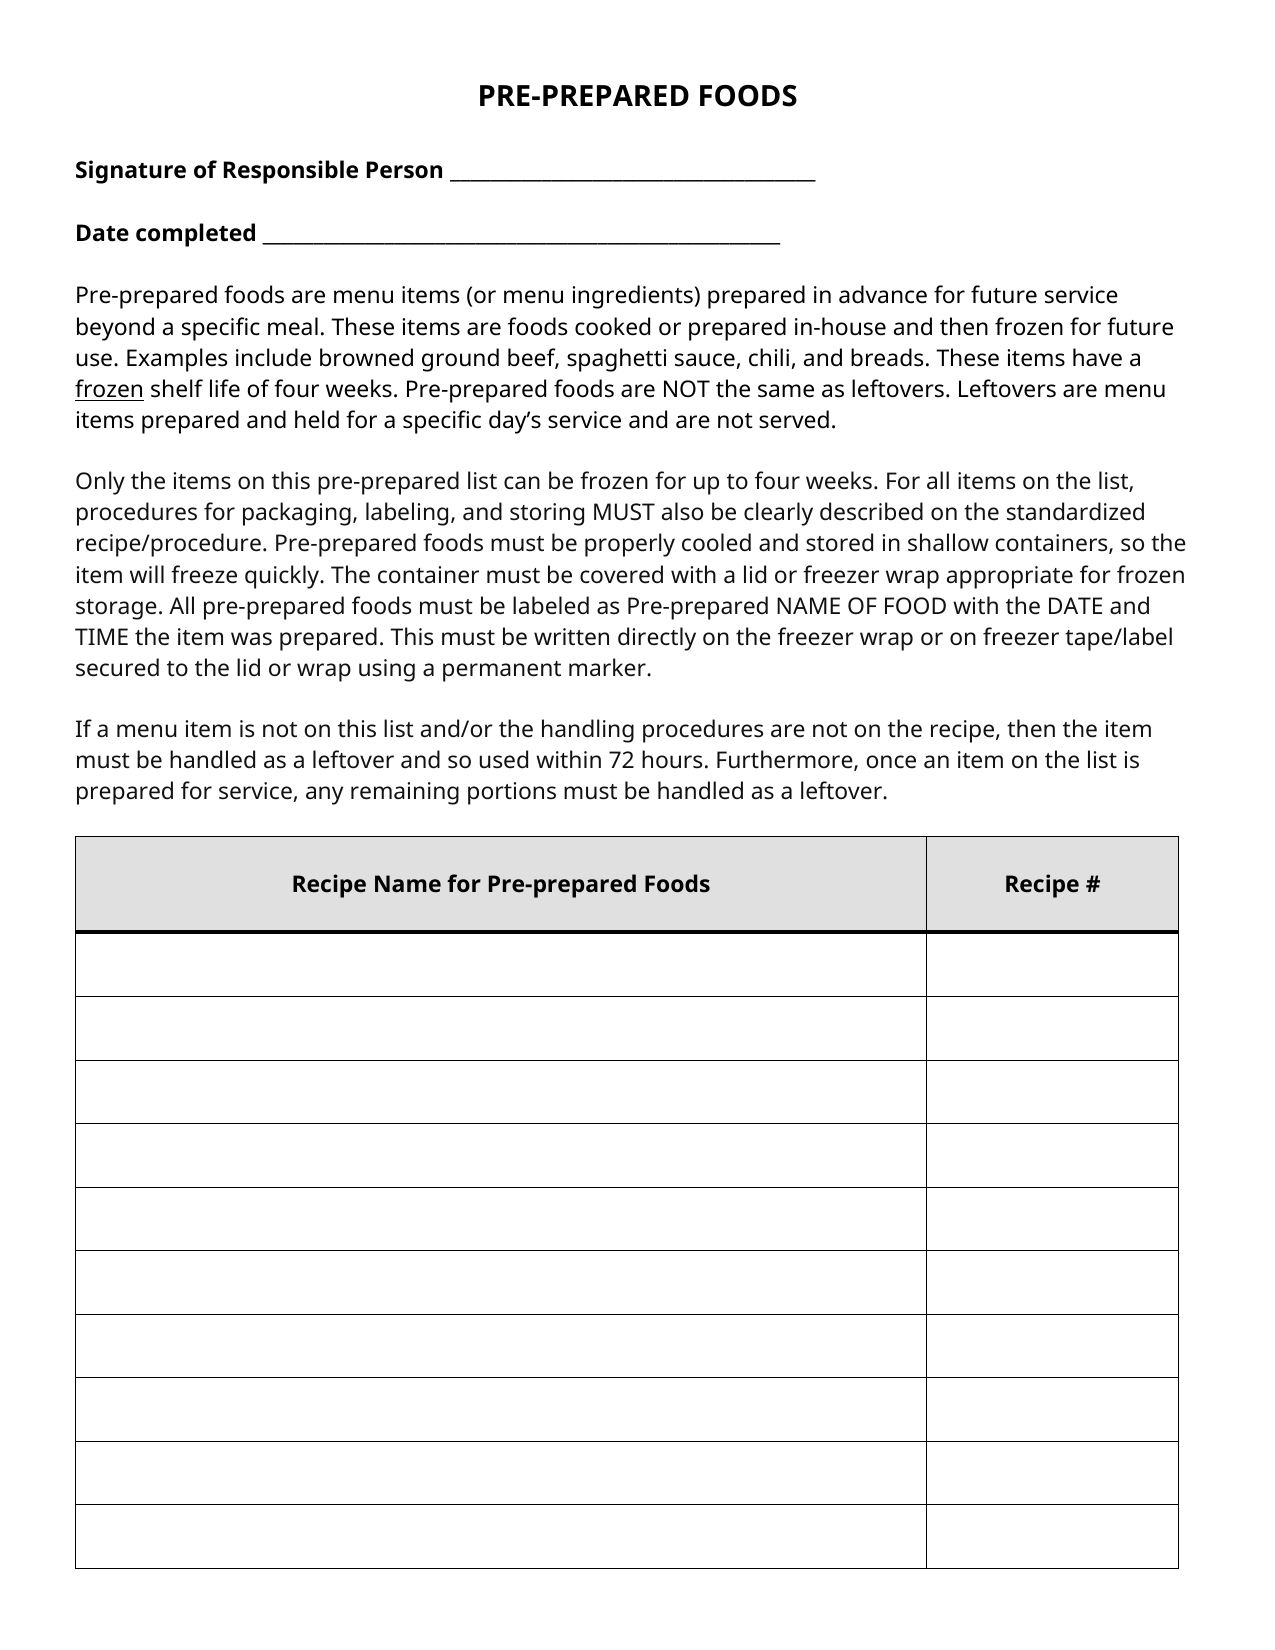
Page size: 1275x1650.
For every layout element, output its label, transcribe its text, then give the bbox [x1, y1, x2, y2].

table_cell [927, 1505, 1178, 1568]
table_header Recipe Name for Pre-prepared Foods [76, 837, 926, 930]
table_cell [927, 1124, 1178, 1187]
text Only the items on this pre-prepared list can be frozen for up to four weeks. For all items on the list, procedures for packaging, labeling, and storing MUST also be clearly described on the standardized recipe/procedure. Pre-prepared foods must be properly cooled and stored in shallow containers, so the item will freeze quickly. The container must be covered with a lid or freezer wrap appropriate for frozen storage. All pre-prepared foods must be labeled as Pre-prepared NAME OF FOOD with the DATE and TIME the item was prepared. This must be written directly on the freezer wrap or on freezer tape/label secured to the lid or wrap using a permanent marker. [75, 465, 1200, 683]
table_cell [76, 1188, 926, 1250]
table_cell [927, 1378, 1178, 1441]
table_cell [76, 1061, 926, 1123]
table_cell [927, 1251, 1178, 1314]
table_cell [76, 1442, 926, 1504]
table_header Recipe # [927, 837, 1178, 930]
table_cell [76, 934, 926, 996]
table_cell [76, 1315, 926, 1377]
text If a menu item is not on this list and/or the handling procedures are not on the recipe, then the item must be handled as a leftover and so used within 72 hours. Furthermore, once an item on the list is prepared for service, any remaining portions must be handled as a leftover. [75, 713, 1200, 806]
table_cell [927, 1315, 1178, 1377]
table_cell [76, 1124, 926, 1187]
text Pre-prepared foods are menu items (or menu ingredients) prepared in advance for future service beyond a specific meal. These items are foods cooked or prepared in-house and then frozen for future use. Examples include browned ground beef, spaghetti sauce, chili, and breads. These items have a frozen shelf life of four weeks. Pre-prepared foods are NOT the same as leftovers. Leftovers are menu items prepared and held for a specific day’s service and are not served. [75, 279, 1200, 436]
table_cell [76, 1505, 926, 1568]
table_cell [927, 934, 1178, 996]
table_cell [76, 1378, 926, 1441]
table_cell [927, 997, 1178, 1059]
table_cell [927, 1188, 1178, 1250]
text PRE-PREPARED FOODS [75, 75, 1200, 115]
table_cell [927, 1061, 1178, 1123]
text Signature of Responsible Person ____________________________________ [75, 154, 1200, 186]
table_cell [76, 997, 926, 1059]
table_cell [927, 1442, 1178, 1504]
table_cell [76, 1251, 926, 1314]
text Date completed ___________________________________________________ [75, 217, 1200, 248]
